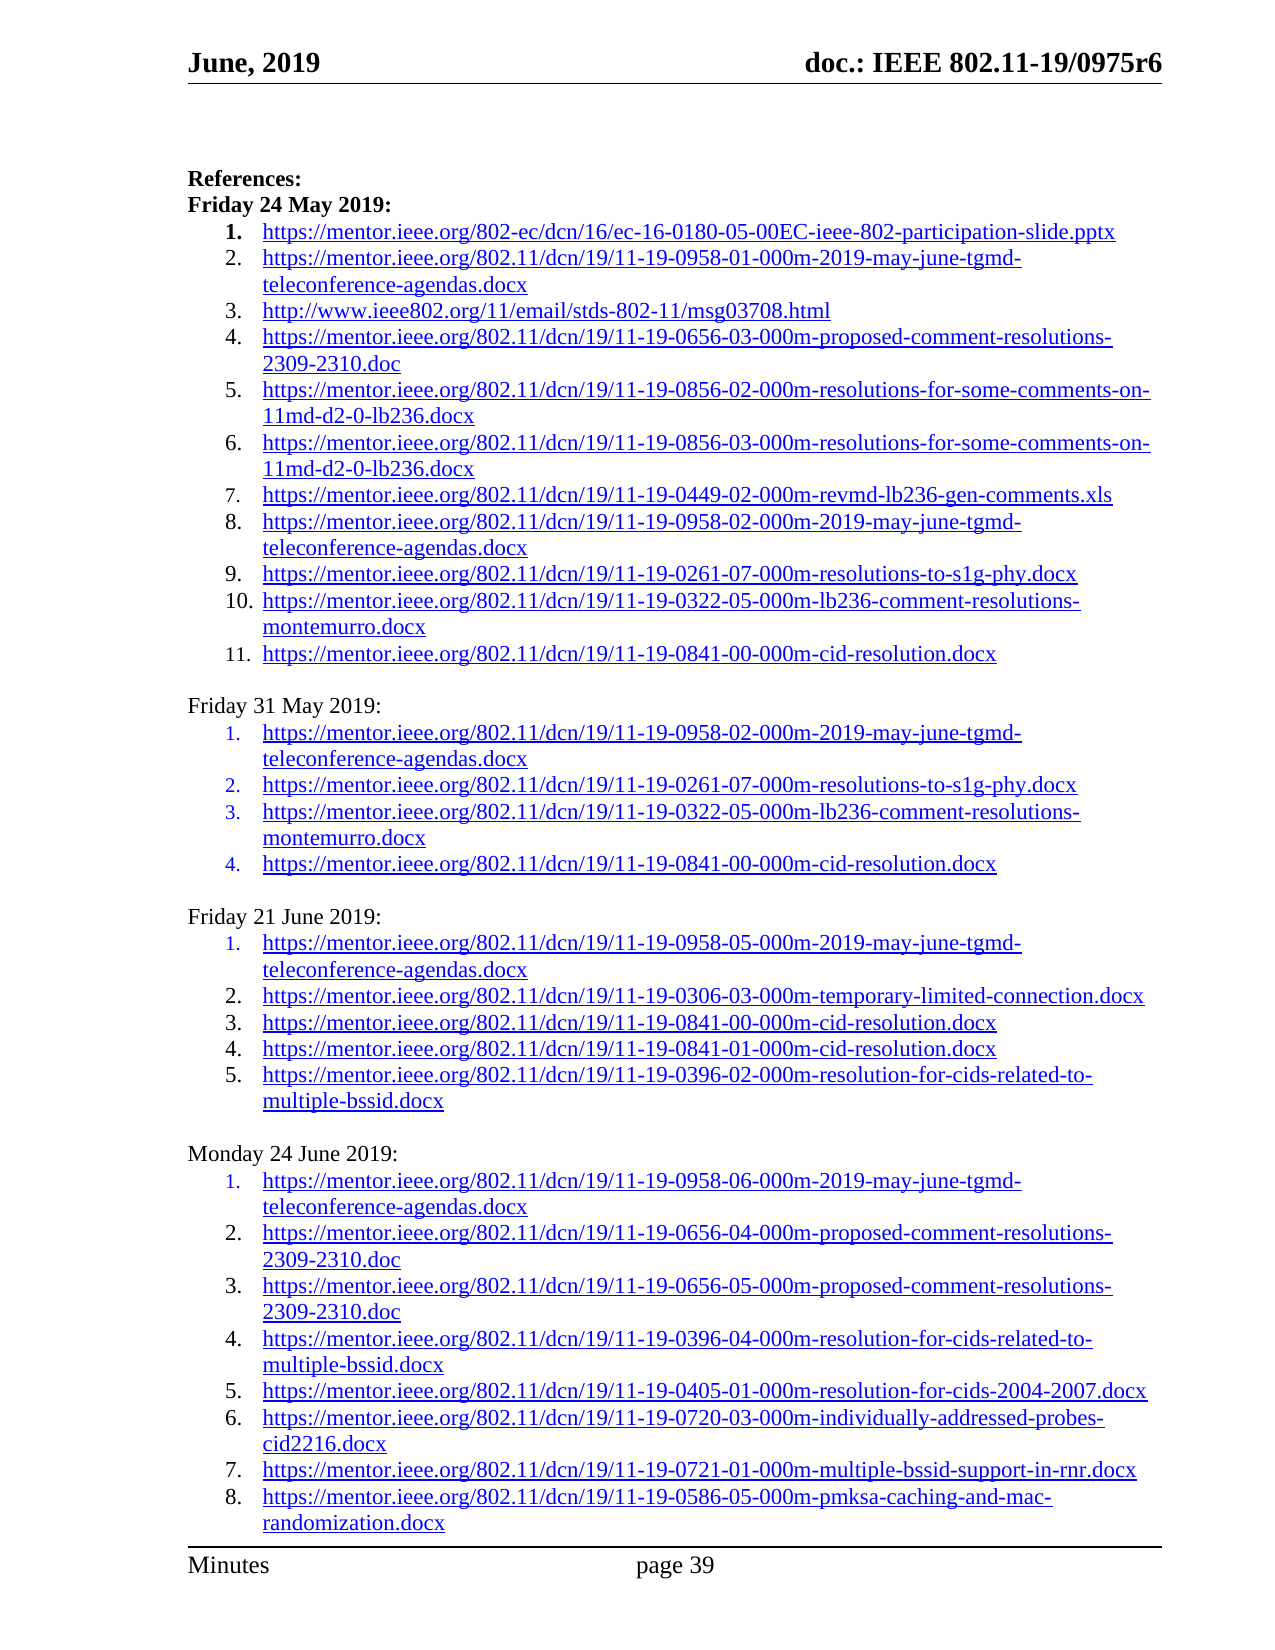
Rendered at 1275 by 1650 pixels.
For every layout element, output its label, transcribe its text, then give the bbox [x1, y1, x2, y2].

text References: [187, 165, 1162, 192]
list https://mentor.ieee.org/802.11/dcn/19/11-19-0322-05-000m-lb236-comment-resolutions-montemurro.docx [225, 587, 1162, 639]
list https://mentor.ieee.org/802.11/dcn/19/11-19-0306-03-000m-temporary-limited-connection.docx [225, 982, 1162, 1008]
list https://mentor.ieee.org/802.11/dcn/19/11-19-0405-01-000m-resolution-for-cids-2004-2007.docx [225, 1377, 1162, 1404]
list http://www.ieee802.org/11/email/stds-802-11/msg03708.html [225, 297, 1162, 323]
list https://mentor.ieee.org/802.11/dcn/19/11-19-0856-03-000m-resolutions-for-some-comments-on-11md-d2-0-lb236.docx [225, 429, 1162, 481]
list Friday 21 June 2019: [187, 903, 1162, 929]
list https://mentor.ieee.org/802.11/dcn/19/11-19-0656-03-000m-proposed-comment-resolutions-2309-2310.doc [225, 323, 1162, 376]
list https://mentor.ieee.org/802-ec/dcn/16/ec-16-0180-05-00EC-ieee-802-participation-slide.pptx [225, 218, 1162, 244]
list https://mentor.ieee.org/802.11/dcn/19/11-19-0322-05-000m-lb236-comment-resolutions-montemurro.docx [225, 798, 1162, 850]
list https://mentor.ieee.org/802.11/dcn/19/11-19-0449-02-000m-revmd-lb236-gen-comments.xls [225, 481, 1162, 508]
list Friday 31 May 2019: [187, 692, 1162, 719]
list https://mentor.ieee.org/802.11/dcn/19/11-19-0841-00-000m-cid-resolution.docx [225, 639, 1162, 666]
list https://mentor.ieee.org/802.11/dcn/19/11-19-0396-02-000m-resolution-for-cids-related-to-multiple-bssid.docx [225, 1061, 1162, 1114]
list https://mentor.ieee.org/802.11/dcn/19/11-19-0261-07-000m-resolutions-to-s1g-phy.docx [225, 771, 1162, 798]
list https://mentor.ieee.org/802.11/dcn/19/11-19-0958-06-000m-2019-may-june-tgmd-teleconference-agendas.docx [225, 1167, 1162, 1219]
list https://mentor.ieee.org/802.11/dcn/19/11-19-0720-03-000m-individually-addressed-probes-cid2216.docx [225, 1404, 1162, 1457]
list https://mentor.ieee.org/802.11/dcn/19/11-19-0958-05-000m-2019-may-june-tgmd-teleconference-agendas.docx [225, 929, 1162, 982]
list https://mentor.ieee.org/802.11/dcn/19/11-19-0958-01-000m-2019-may-june-tgmd-teleconference-agendas.docx [225, 244, 1162, 297]
list Monday 24 June 2019: [187, 1140, 1162, 1167]
list https://mentor.ieee.org/802.11/dcn/19/11-19-0656-05-000m-proposed-comment-resolutions-2309-2310.doc [225, 1272, 1162, 1325]
list https://mentor.ieee.org/802.11/dcn/19/11-19-0958-02-000m-2019-may-june-tgmd-teleconference-agendas.docx [225, 719, 1162, 771]
list https://mentor.ieee.org/802.11/dcn/19/11-19-0396-04-000m-resolution-for-cids-related-to-multiple-bssid.docx [225, 1325, 1162, 1377]
list https://mentor.ieee.org/802.11/dcn/19/11-19-0261-07-000m-resolutions-to-s1g-phy.docx [225, 561, 1162, 587]
list https://mentor.ieee.org/802.11/dcn/19/11-19-0841-00-000m-cid-resolution.docx [225, 1008, 1162, 1035]
list https://mentor.ieee.org/802.11/dcn/19/11-19-0586-05-000m-pmksa-caching-and-mac-randomization.docx [225, 1483, 1162, 1536]
list https://mentor.ieee.org/802.11/dcn/19/11-19-0958-02-000m-2019-may-june-tgmd-teleconference-agendas.docx [225, 508, 1162, 561]
list https://mentor.ieee.org/802.11/dcn/19/11-19-0656-04-000m-proposed-comment-resolutions-2309-2310.doc [225, 1219, 1162, 1272]
text Friday 24 May 2019: [187, 192, 1162, 218]
list https://mentor.ieee.org/802.11/dcn/19/11-19-0841-01-000m-cid-resolution.docx [225, 1035, 1162, 1061]
list https://mentor.ieee.org/802.11/dcn/19/11-19-0856-02-000m-resolutions-for-some-comments-on-11md-d2-0-lb236.docx [225, 376, 1162, 429]
list https://mentor.ieee.org/802.11/dcn/19/11-19-0841-00-000m-cid-resolution.docx [225, 850, 1162, 877]
list https://mentor.ieee.org/802.11/dcn/19/11-19-0721-01-000m-multiple-bssid-support-in-rnr.docx [225, 1457, 1162, 1483]
